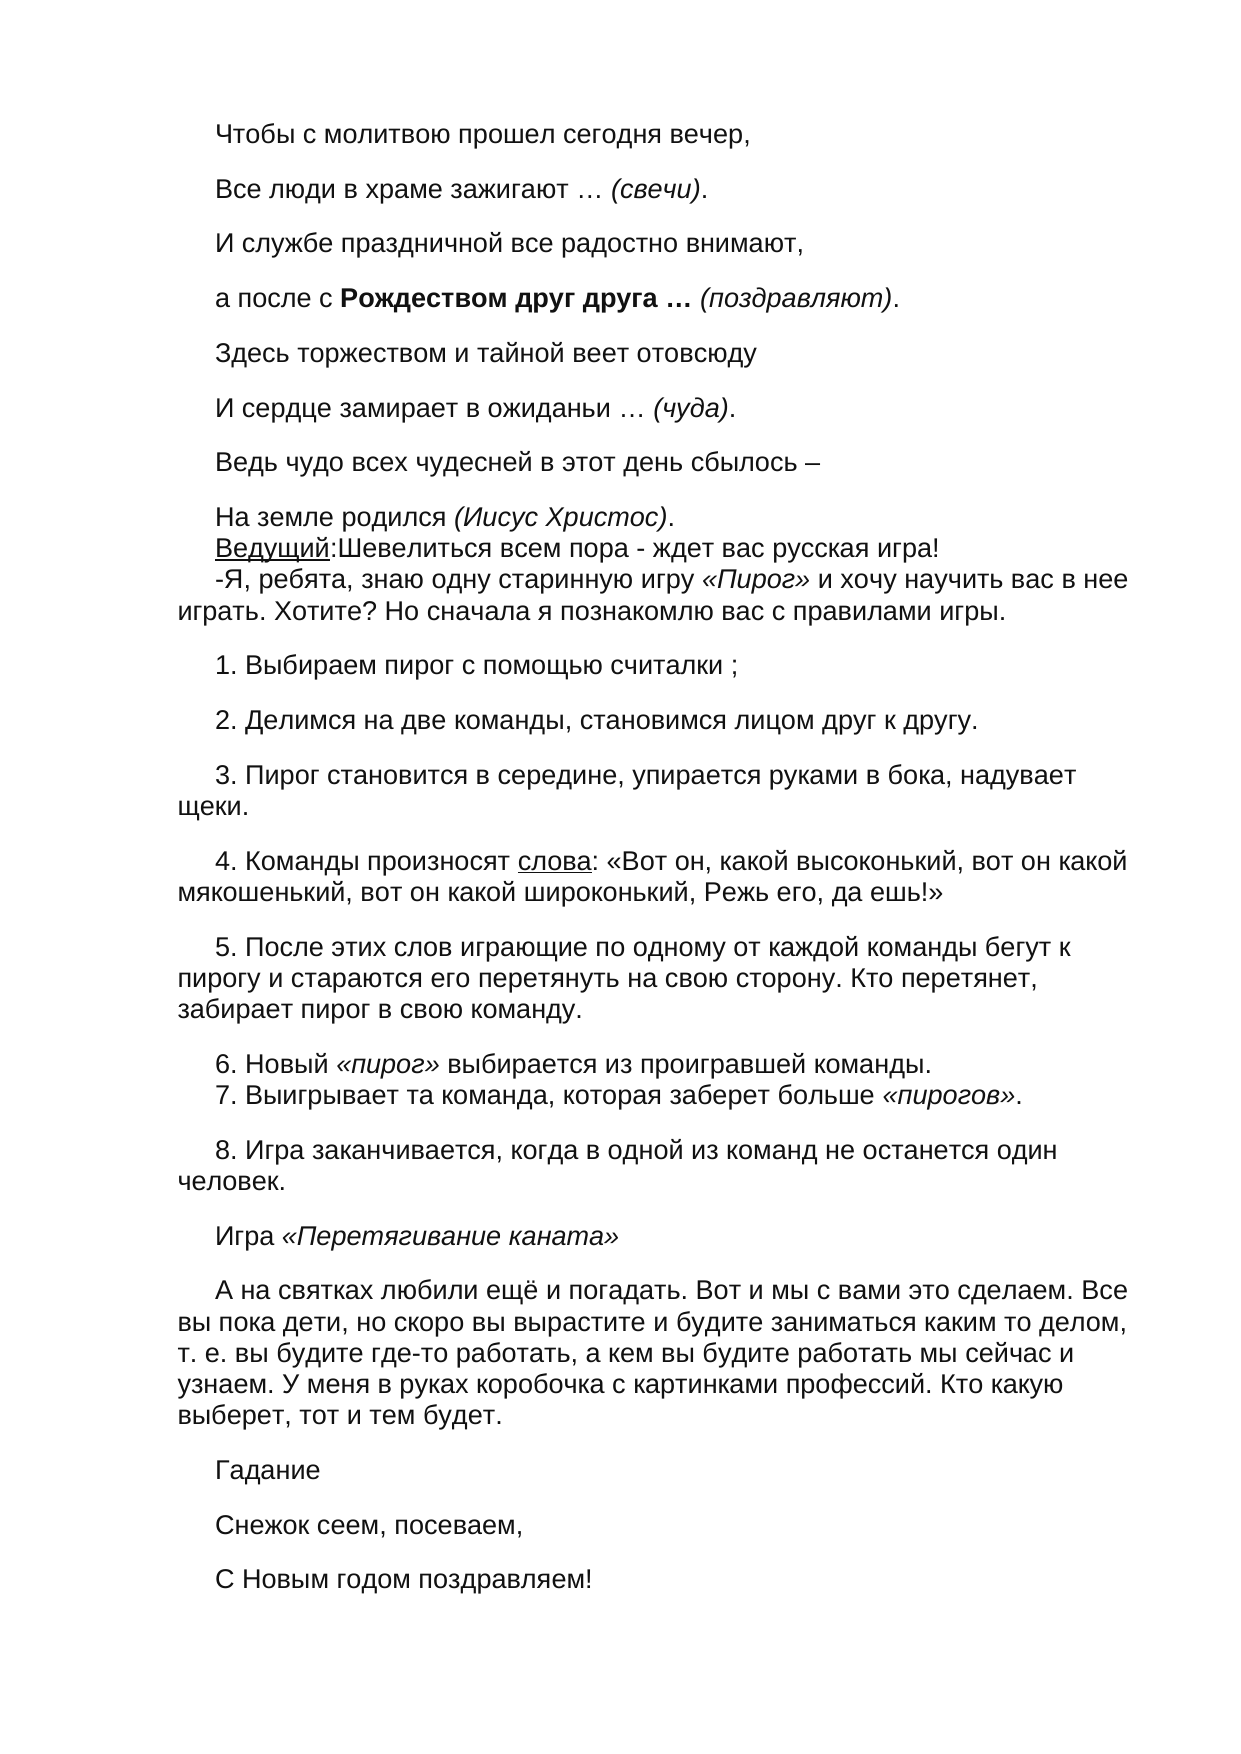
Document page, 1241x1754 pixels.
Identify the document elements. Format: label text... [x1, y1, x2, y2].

text На земле родился (Иисус Христос). [177, 501, 1152, 532]
text 5. После этих слов играющие по одному от каждой команды бегут к пирогу и стараются его перетянуть на свою сторону. Кто перетянет, забирает пирог в свою команду. [177, 931, 1152, 1024]
text Ведущий:Шевелиться всем пора - ждет вас русская игра! [177, 532, 1152, 563]
text Игра «Перетягивание каната» [177, 1220, 1152, 1251]
text 8. Игра заканчивается, когда в одной из команд не останется один человек. [177, 1134, 1152, 1196]
text Снежок сеем, посеваем, [177, 1509, 1152, 1540]
text 1. Выбираем пирог с помощью считалки ; [177, 649, 1152, 681]
text С Новым годом поздравляем! [177, 1563, 1152, 1595]
text И сердце замирает в ожиданьи … (чуда). [177, 392, 1152, 423]
text Чтобы с молитвою прошел сегодня вечер, [177, 118, 1152, 149]
text Гадание [177, 1454, 1152, 1485]
text И службе праздничной все радостно внимают, [177, 227, 1152, 259]
text 6. Новый «пирог» выбирается из проигравшей команды. [177, 1048, 1152, 1079]
text 2. Делимся на две команды, становимся лицом друг к другу. [177, 704, 1152, 735]
text а после с Рождеством друг друга … (поздравляют). [177, 282, 1152, 313]
text Все люди в храме зажигают … (свечи). [177, 173, 1152, 204]
text -Я, ребята, знаю одну старинную игру «Пирог» и хочу научить вас в нее играть. Хотите? Но сначала я познакомлю вас с правилами игры. [177, 563, 1152, 626]
text 3. Пирог становится в середине, упирается руками в бока, надувает щеки. [177, 759, 1152, 821]
text Здесь торжеством и тайной веет отовсюду [177, 337, 1152, 368]
text А на святках любили ещё и погадать. Вот и мы с вами это сделаем. Все вы пока дети, но скоро вы вырастите и будите заниматься каким то делом, т. е. вы будите где-то работать, а кем вы будите работать мы сейчас и узнаем. У меня в руках коробочка с картинками профессий. Кто какую выберет, тот и тем будет. [177, 1274, 1152, 1431]
text 7. Выигрывает та команда, которая заберет больше «пирогов». [177, 1079, 1152, 1110]
text 4. Команды произносят слова: «Вот он, какой высоконький, вот он какой мякошенький, вот он какой широконький, Режь его, да ешь!» [177, 845, 1152, 907]
text Ведь чудо всех чудесней в этот день сбылось – [177, 446, 1152, 477]
